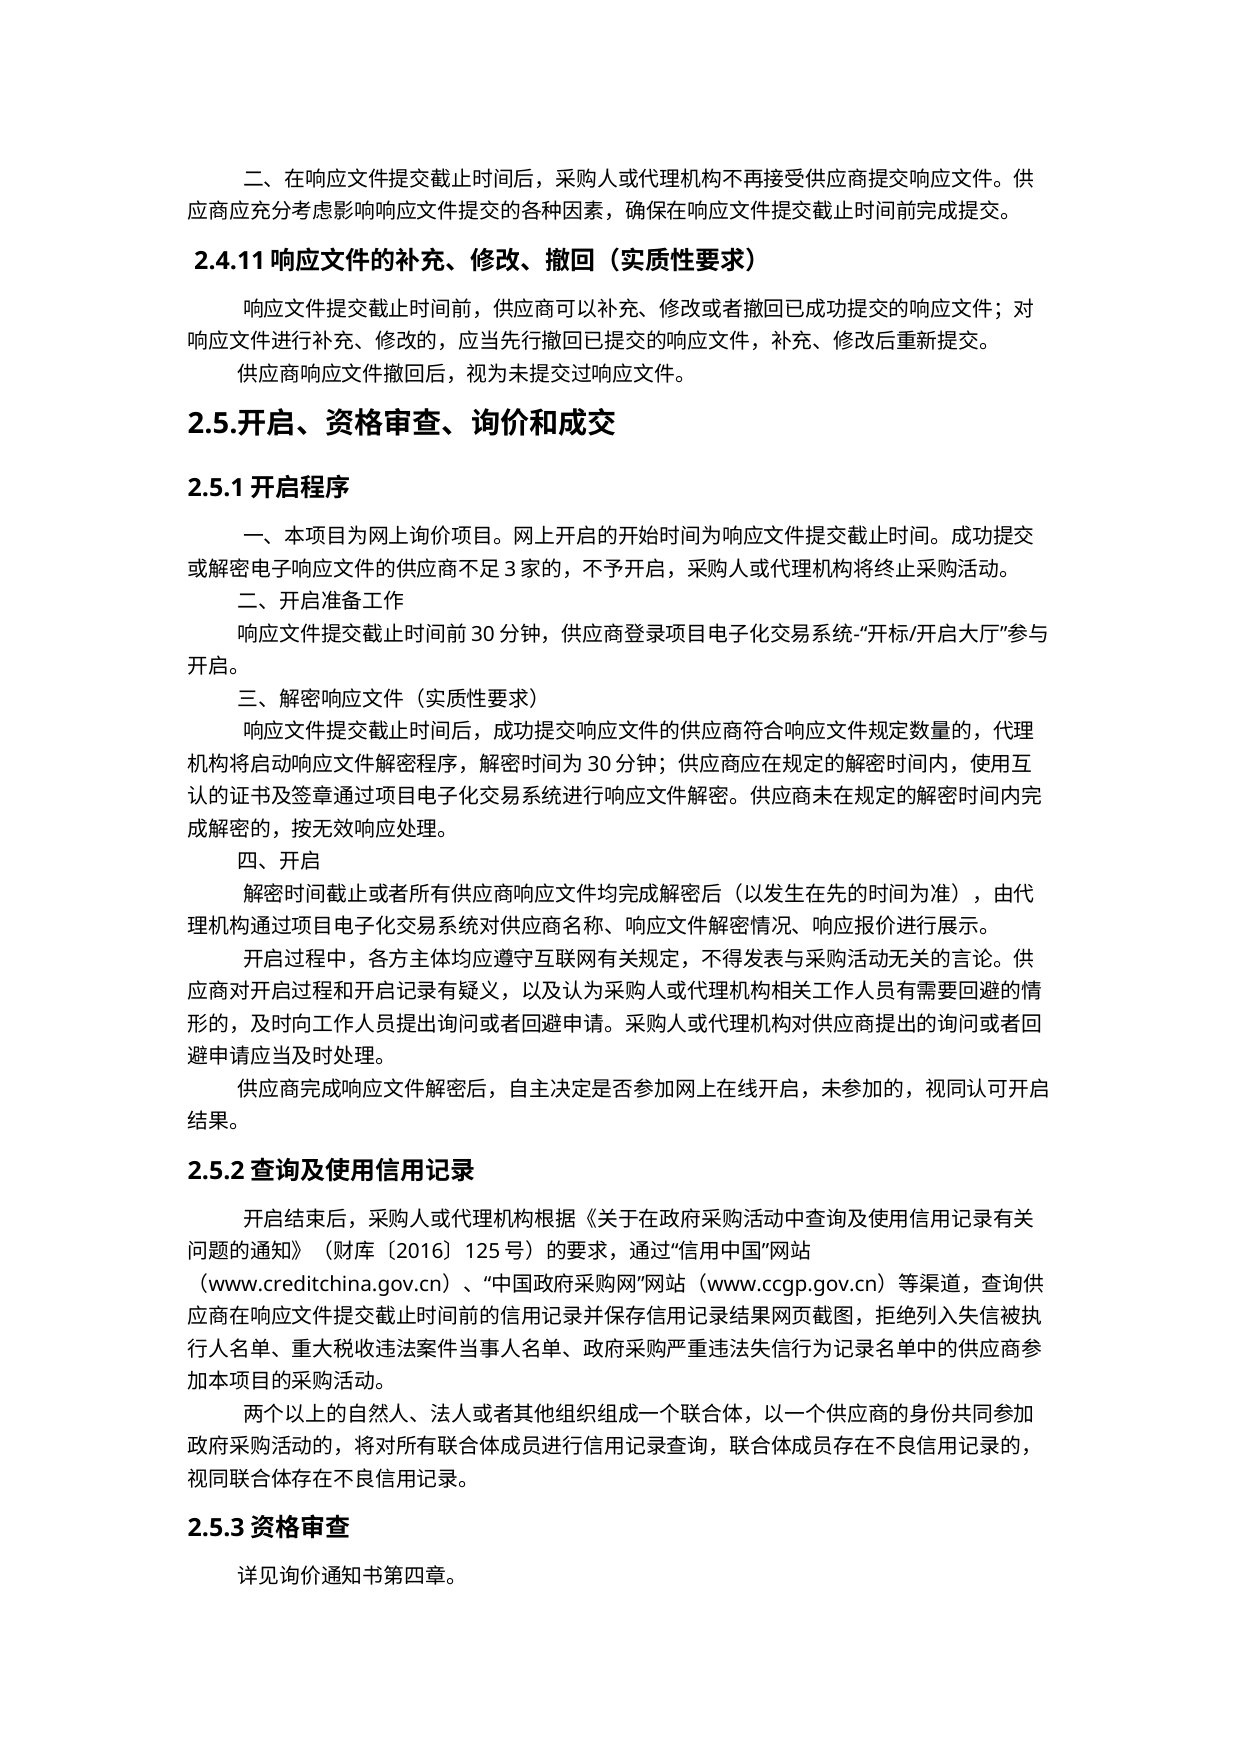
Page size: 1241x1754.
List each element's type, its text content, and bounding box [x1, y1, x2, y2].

text 2.5.1开启程序 [187, 454, 1053, 519]
text 供应商完成响应文件解密后，自主决定是否参加网上在线开启，未参加的，视同认可开启结果。 [187, 1072, 1053, 1137]
text 响应文件提交截止时间前30分钟，供应商登录项目电子化交易系统-“开标/开启大厅”参与开启。 [187, 617, 1053, 682]
text 开启结束后，采购人或代理机构根据《关于在政府采购活动中查询及使用信用记录有关问题的通知》（财库〔2016〕125号）的要求，通过“信用中国”网站（www.creditchina.gov.cn）、“中国政府采购网”网站（www.ccgp.gov.cn）等渠道，查询供应商在响应文件提交截止时间前的信用记录并保存信用记录结果网页截图，拒绝列入失信被执行人名单、重大税收违法案件当事人名单、政府采购严重违法失信行为记录名单中的供应商参加本项目的采购活动。 [187, 1202, 1053, 1397]
text 2.5.2查询及使用信用记录 [187, 1137, 1053, 1202]
text 响应文件提交截止时间后，成功提交响应文件的供应商符合响应文件规定数量的，代理机构将启动响应文件解密程序，解密时间为30分钟；供应商应在规定的解密时间内，使用互认的证书及签章通过项目电子化交易系统进行响应文件解密。供应商未在规定的解密时间内完成解密的，按无效响应处理。 [187, 714, 1053, 844]
text 2.5.3资格审查 [187, 1494, 1053, 1559]
text 2.4.11响应文件的补充、修改、撤回（实质性要求） [187, 227, 1053, 292]
text 二、在响应文件提交截止时间后，采购人或代理机构不再接受供应商提交响应文件。供应商应充分考虑影响响应文件提交的各种因素，确保在响应文件提交截止时间前完成提交。 [187, 162, 1053, 227]
text 供应商响应文件撤回后，视为未提交过响应文件。 [187, 357, 1053, 389]
text 开启过程中，各方主体均应遵守互联网有关规定，不得发表与采购活动无关的言论。供应商对开启过程和开启记录有疑义，以及认为采购人或代理机构相关工作人员有需要回避的情形的，及时向工作人员提出询问或者回避申请。采购人或代理机构对供应商提出的询问或者回避申请应当及时处理。 [187, 942, 1053, 1072]
text 响应文件提交截止时间前，供应商可以补充、修改或者撤回已成功提交的响应文件；对响应文件进行补充、修改的，应当先行撤回已提交的响应文件，补充、修改后重新提交。 [187, 292, 1053, 357]
text 一、本项目为网上询价项目。网上开启的开始时间为响应文件提交截止时间。成功提交或解密电子响应文件的供应商不足3家的，不予开启，采购人或代理机构将终止采购活动。 [187, 519, 1053, 584]
text 二、开启准备工作 [187, 584, 1053, 617]
text 四、开启 [187, 844, 1053, 877]
text 三、解密响应文件（实质性要求） [187, 682, 1053, 714]
text 两个以上的自然人、法人或者其他组织组成一个联合体，以一个供应商的身份共同参加政府采购活动的，将对所有联合体成员进行信用记录查询，联合体成员存在不良信用记录的，视同联合体存在不良信用记录。 [187, 1397, 1053, 1494]
text 解密时间截止或者所有供应商响应文件均完成解密后（以发生在先的时间为准），由代理机构通过项目电子化交易系统对供应商名称、响应文件解密情况、响应报价进行展示。 [187, 877, 1053, 942]
text 2.5.开启、资格审查、询价和成交 [187, 389, 1053, 454]
text 详见询价通知书第四章。 [187, 1559, 1053, 1592]
